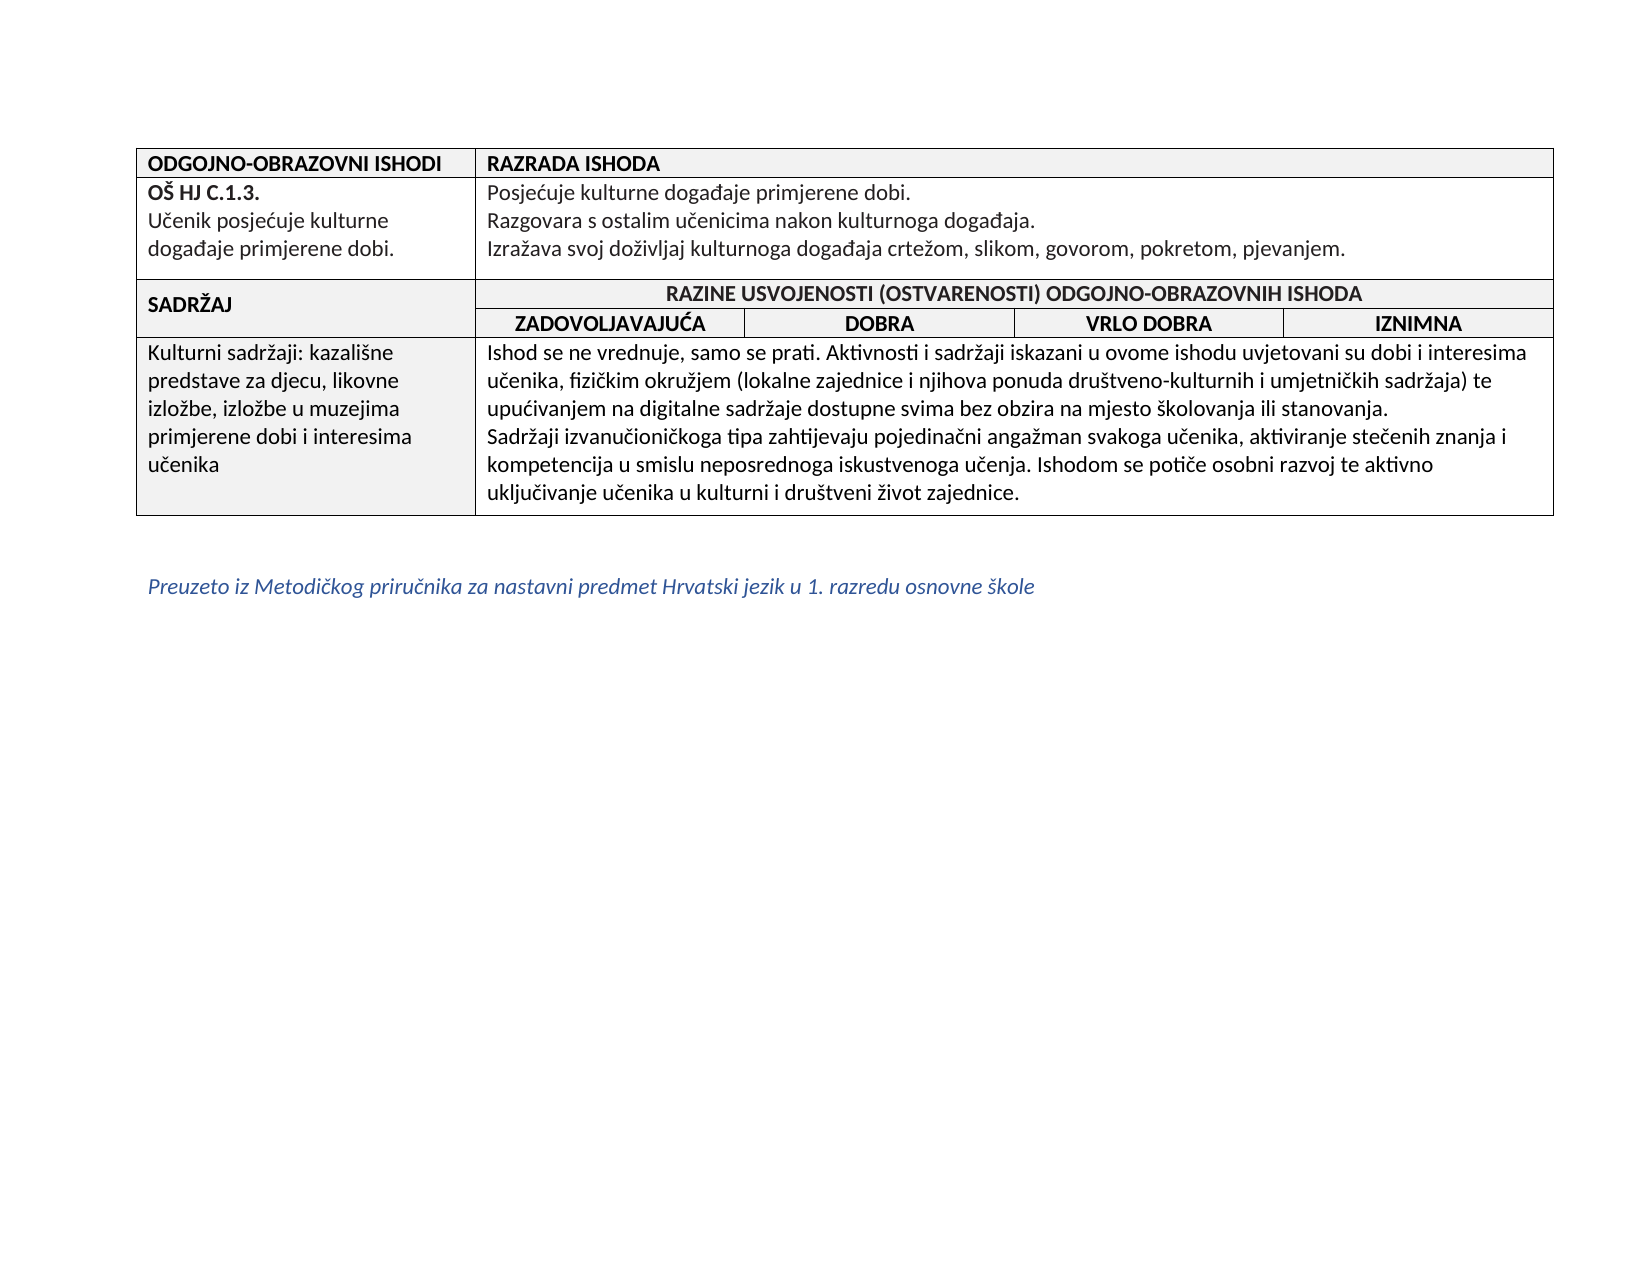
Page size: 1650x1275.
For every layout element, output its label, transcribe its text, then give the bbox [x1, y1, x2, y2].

table_cell SADRŽAJ [137, 280, 475, 337]
table_cell Ishod se ne vrednuje, samo se prati. Aktivnosti i sadržaji iskazani u ovome ishodu uvjetovani su dobi i interesima učenika, fizičkim okružjem (lokalne zajednice i njihova ponuda društveno-kulturnih i umjetničkih sadržaja) te upućivanjem na digitalne sadržaje dostupne svima bez obzira na mjesto školovanja ili stanovanja. Sadržaji izvanučioničkoga tipa zahtijevaju pojedinačni angažman svakoga učenika, aktiviranje stečenih znanja i kompetencija u smislu neposrednoga iskustvenoga učenja. Ishodom se potiče osobni razvoj te aktivno uključivanje učenika u kulturni i društveni život zajednice. [476, 338, 1553, 515]
table_header ODGOJNO-OBRAZOVNI ISHODI [137, 149, 475, 177]
table_cell OŠ HJ C.1.3. Učenik posjećuje kulturne događaje primjerene dobi. [137, 178, 475, 278]
text Preuzeto iz Metodičkog priručnika za nastavni predmet Hrvatski jezik u 1. razredu osnovne škole [148, 572, 1502, 600]
table_cell DOBRA [745, 309, 1014, 337]
table_cell IZNIMNA [1284, 309, 1553, 337]
table_cell RAZINE USVOJENOSTI (OSTVARENOSTI) ODGOJNO-OBRAZOVNIH ISHODA [476, 280, 1553, 308]
table_cell ZADOVOLJAVAJUĆA [476, 309, 744, 337]
table_header RAZRADA ISHODA [476, 149, 1553, 177]
table_cell VRLO DOBRA [1015, 309, 1283, 337]
table_cell Posjećuje kulturne događaje primjerene dobi. Razgovara s ostalim učenicima nakon kulturnoga događaja. Izražava svoj doživljaj kulturnoga događaja crtežom, slikom, govorom, pokretom, pjevanjem. [476, 178, 1553, 278]
table_cell Kulturni sadržaji: kazališne predstave za djecu, likovne izložbe, izložbe u muzejima primjerene dobi i interesima učenika [137, 338, 475, 515]
